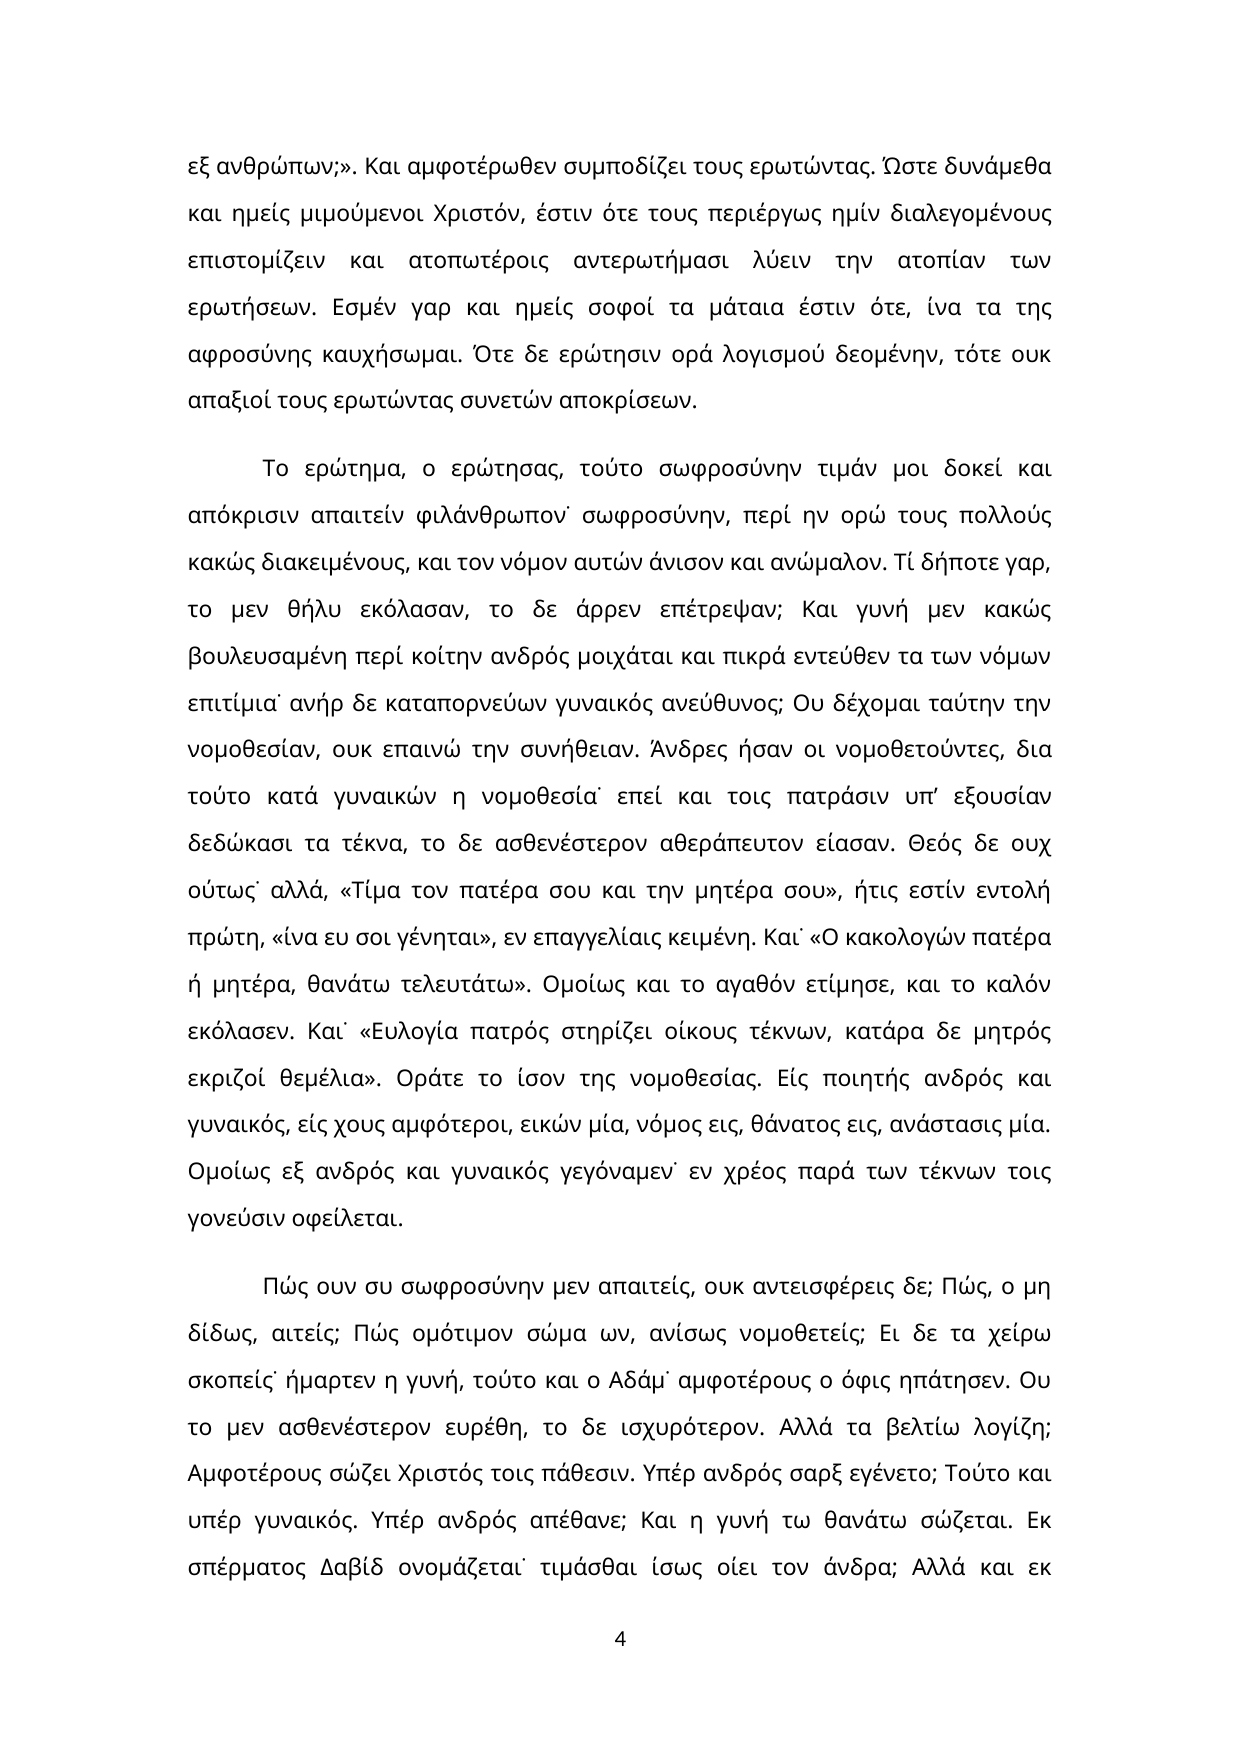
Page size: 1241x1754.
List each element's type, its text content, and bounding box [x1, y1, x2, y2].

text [187, 1270, 1053, 1582]
text Το ερώτημα, ο ερώτησας, τούτο σωφροσύνην τιμάν μοι δοκεί και απόκρισιν απαιτείν φιλάνθρωπον˙ σωφροσύνην, περί ην ορώ τους πολλούς κακώς διακειμένους, και τον νόμον αυτών άνισον και ανώμαλον. Τί δήποτε γαρ, το μεν θήλυ εκόλασαν, το δε άρρεν επέτρεψαν; Και γυνή μεν κακώς βουλευσαμένη περί κοίτην ανδρός μοιχάται και πικρά εντεύθεν τα των νόμων επιτίμια˙ ανήρ δε καταπορνεύων γυναικός ανεύθυνος; Ου δέχομαι ταύτην την νομοθεσίαν, ουκ επαινώ την συνήθειαν. Άνδρες ήσαν οι νομοθετούντες, δια τούτο κατά γυναικών η νομοθεσία˙ επεί και τοις πατράσιν υπ’ εξουσίαν δεδώκασι τα τέκνα, το δε ασθενέστερον αθεράπευτον είασαν. Θεός δε ουχ ούτως˙ αλλά, «Τίμα τον πατέρα σου και την μητέρα σου», ήτις εστίν εντολή πρώτη, «ίνα ευ σοι γένηται», εν επαγγελίαις κειμένη. Και˙ «Ο κακολογών πατέρα ή μητέρα, θανάτω τελευτάτω». Ομοίως και το αγαθόν ετίμησε, και το καλόν εκόλασεν. Και˙ «Ευλογία πατρός στηρίζει οίκους τέκνων, κατάρα δε μητρός εκριζοί θεμέλια». Οράτε το ίσον της νομοθεσίας. Είς ποιητής ανδρός και γυναικός, είς χους αμφότεροι, εικών μία, νόμος εις, θάνατος εις, ανάστασις μία. Ομοίως εξ ανδρός και γυναικός γεγόναμεν˙ εν χρέος παρά των τέκνων τοις γονεύσιν οφείλεται. [187, 452, 1053, 1233]
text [187, 150, 1053, 416]
